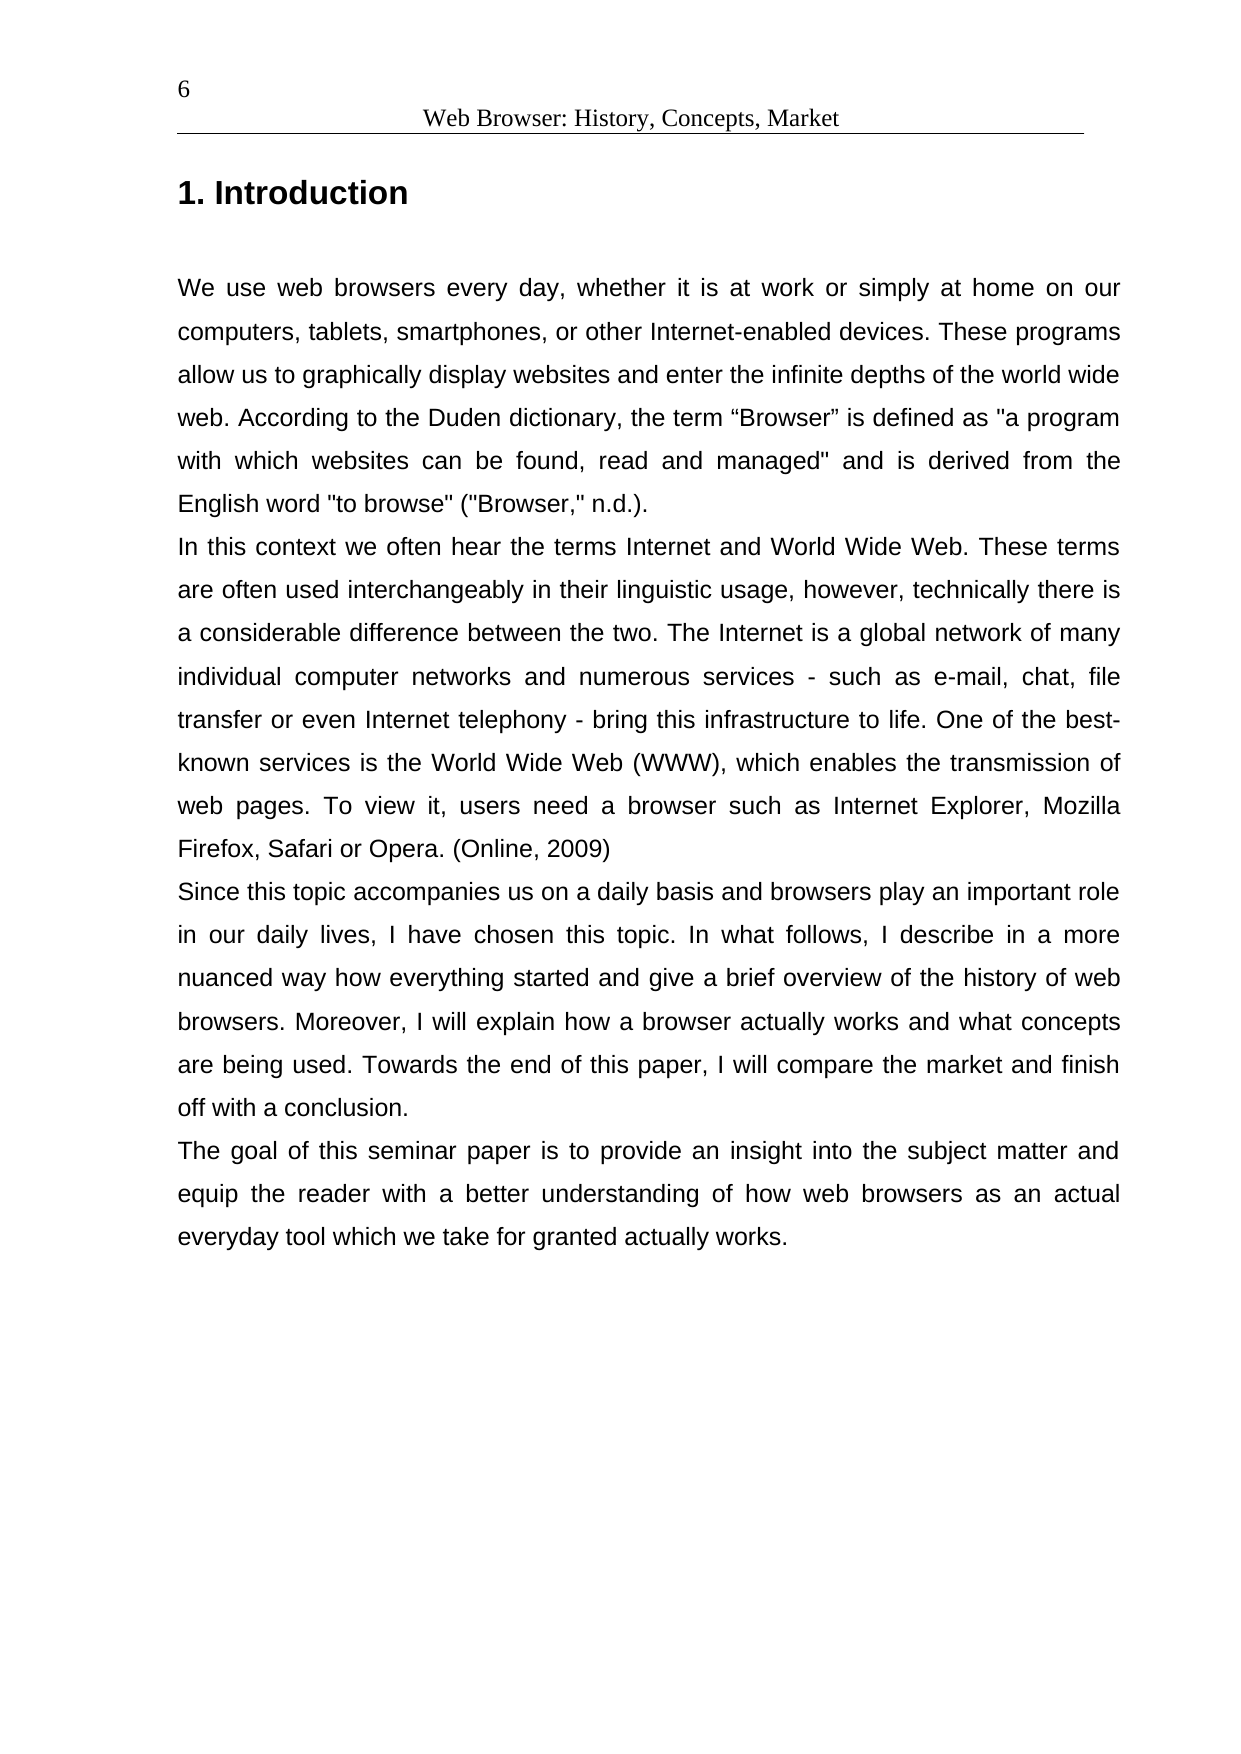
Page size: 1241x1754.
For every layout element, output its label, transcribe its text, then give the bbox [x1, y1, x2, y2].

text The goal of this seminar paper is to provide an insight into the subject matter and equip the reader with a better understanding of how web browsers as an actual everyday tool which we take for granted actually works. [177, 1136, 1122, 1251]
text We use web browsers every day, whether it is at work or simply at home on our computers, tablets, smartphones, or other Internet-enabled devices. These programs allow us to graphically display websites and enter the infinite depths of the world wide web. According to the Duden dictionary, the term “Browser” is defined as "a program with which websites can be found, read and managed" and is derived from the English word "to browse" ("Browser," n.d.). [177, 273, 1122, 518]
text Since this topic accompanies us on a daily basis and browsers play an important role in our daily lives, I have chosen this topic. In what follows, I describe in a more nuanced way how everything started and give a brief overview of the history of web browsers. Moreover, I will explain how a browser actually works and what concepts are being used. Towards the end of this paper, I will compare the market and finish off with a conclusion. [177, 877, 1122, 1122]
text In this context we often hear the terms Internet and World Wide Web. These terms are often used interchangeably in their linguistic usage, however, technically there is a considerable difference between the two. The Internet is a global network of many individual computer networks and numerous services - such as e-mail, chat, file transfer or even Internet telephony - bring this infrastructure to life. One of the best-known services is the World Wide Web (WWW), which enables the transmission of web pages. To view it, users need a browser such as Internet Explorer, Mozilla Firefox, Safari or Opera. (Online, 2009) [177, 532, 1122, 863]
subtitle 1. Introduction [177, 173, 1122, 211]
